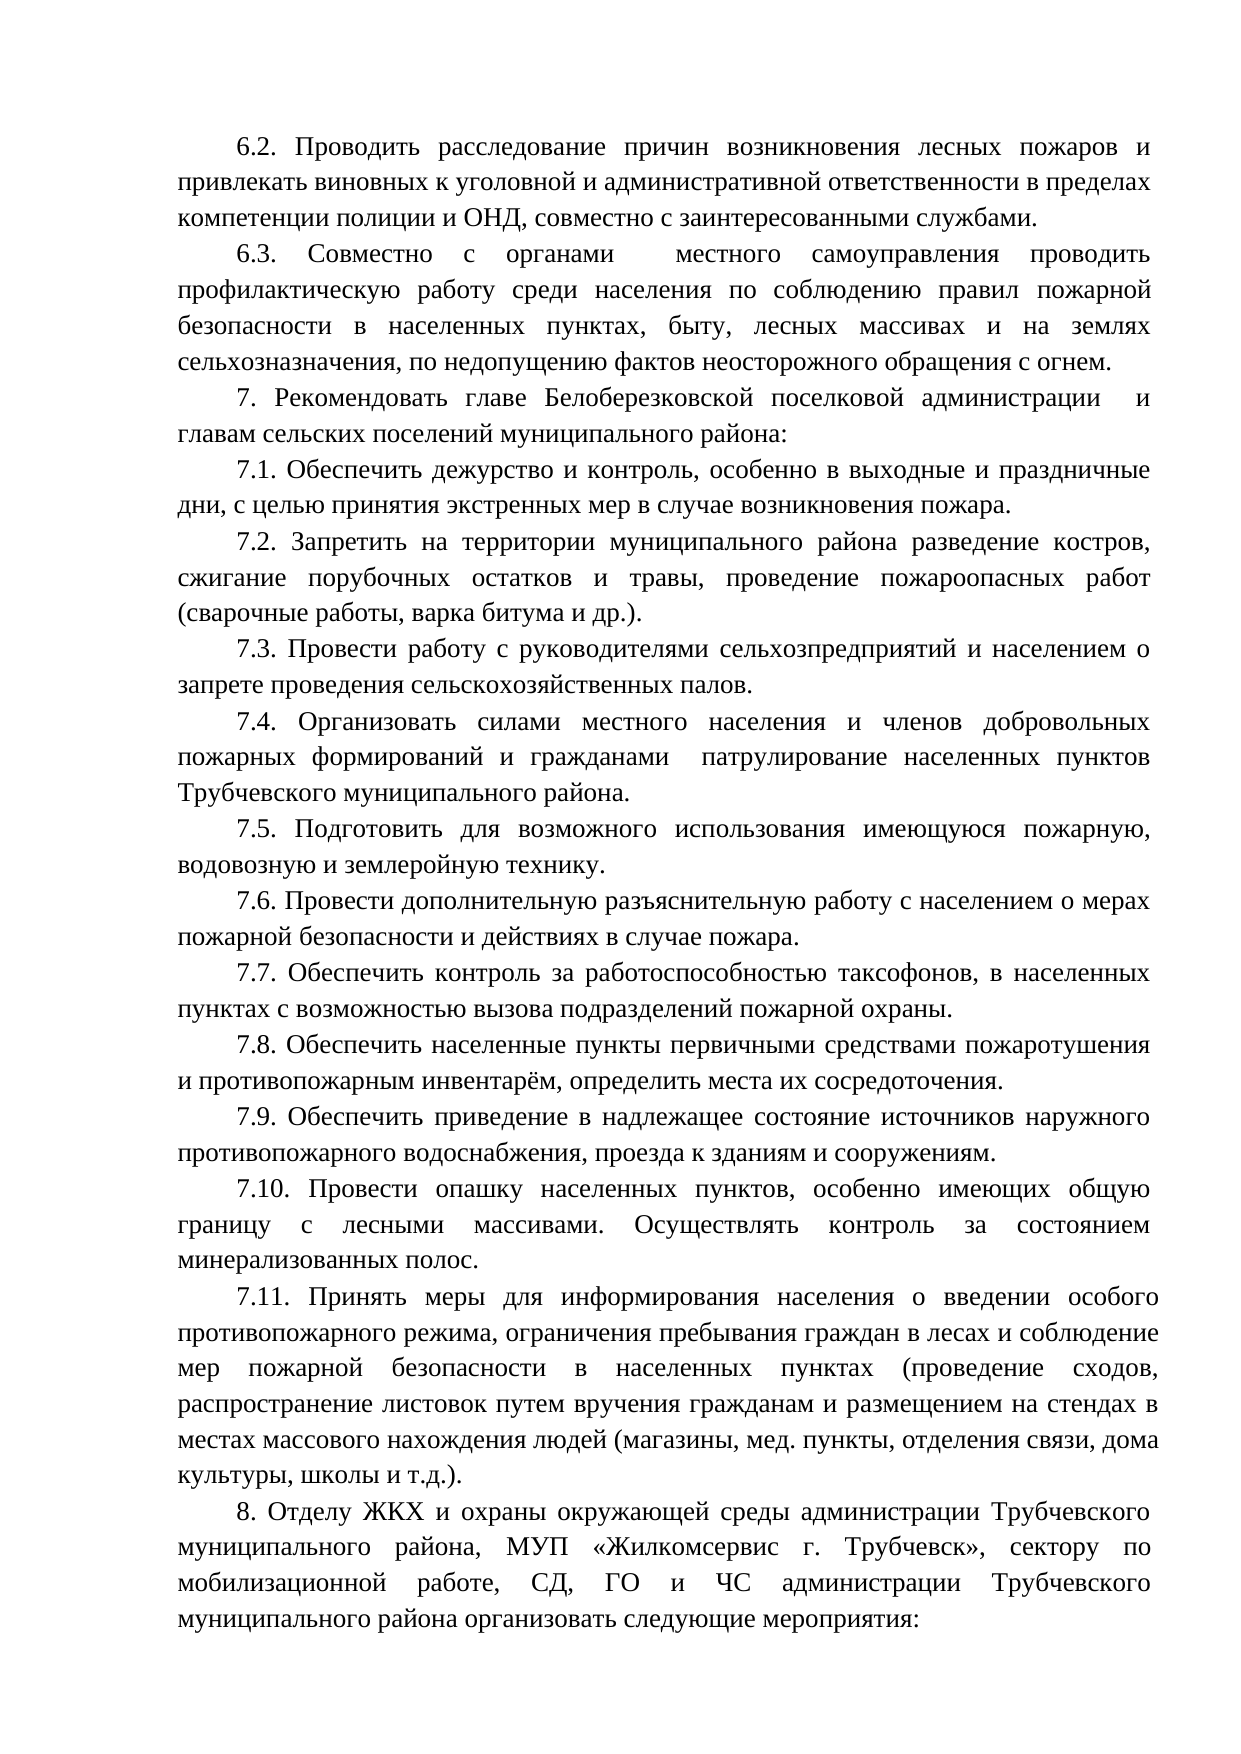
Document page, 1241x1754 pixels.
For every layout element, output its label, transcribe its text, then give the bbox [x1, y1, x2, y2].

text 6.3. Совместно с органами местного самоуправления проводить профилактическую работу среди населения по соблюдению правил пожарной безопасности в населенных пунктах, быту, лесных массивах и на землях сельхозназначения, по недопущению фактов неосторожного обращения с огнем. [177, 237, 1152, 376]
text 7.1. Обеспечить дежурство и контроль, особенно в выходные и праздничные дни, с целью принятия экстренных мер в случае возникновения пожара. [177, 453, 1152, 520]
text 7.6. Провести дополнительную разъяснительную работу с населением о мерах пожарной безопасности и действиях в случае пожара. [177, 884, 1152, 951]
text 7.5. Подготовить для возможного использования имеющуюся пожарную, водовозную и землеройную технику. [177, 812, 1152, 879]
text 7.3. Провести работу с руководителями сельхозпредприятий и населением о запрете проведения сельскохозяйственных палов. [177, 633, 1152, 699]
text 6.2. Проводить расследование причин возникновения лесных пожаров и привлекать виновных к уголовной и административной ответственности в пределах компетенции полиции и ОНД, совместно с заинтересованными службами. [177, 130, 1152, 232]
text 7.10. Провести опашку населенных пунктов, особенно имеющих общую границу с лесными массивами. Осуществлять контроль за состоянием минерализованных полос. [177, 1172, 1152, 1275]
text 7.2. Запретить на территории муниципального района разведение костров, сжигание порубочных остатков и травы, проведение пожароопасных работ (сварочные работы, варка битума и др.). [177, 525, 1152, 627]
text 7.11. Принять меры для информирования населения о введении особого противопожарного режима, ограничения пребывания граждан в лесах и соблюдение мер пожарной безопасности в населенных пунктах (проведение сходов, распространение листовок путем вручения гражданам и размещением на стендах в местах массового нахождения людей (магазины, мед. пункты, отделения связи, дома культуры, школы и т.д.). [177, 1280, 1160, 1490]
text 7. Рекомендовать главе Белоберезковской поселковой администрации и главам сельских поселений муниципального района: [177, 381, 1152, 448]
text 7.4. Организовать силами местного населения и членов добровольных пожарных формирований и гражданами патрулирование населенных пунктов Трубчевского муниципального района. [177, 704, 1152, 807]
text 7.9. Обеспечить приведение в надлежащее состояние источников наружного противопожарного водоснабжения, проезда к зданиям и сооружениям. [177, 1100, 1152, 1167]
text 8. Отделу ЖКХ и охраны окружающей среды администрации Трубчевского муниципального района, МУП «Жилкомсервис г. Трубчевск», сектору по мобилизационной работе, СД, ГО и ЧС администрации Трубчевского муниципального района организовать следующие мероприятия: [177, 1495, 1152, 1633]
text 7.7. Обеспечить контроль за работоспособностью таксофонов, в населенных пунктах с возможностью вызова подразделений пожарной охраны. [177, 956, 1152, 1023]
text 7.8. Обеспечить населенные пункты первичными средствами пожаротушения и противопожарным инвентарём, определить места их сосредоточения. [177, 1028, 1152, 1095]
